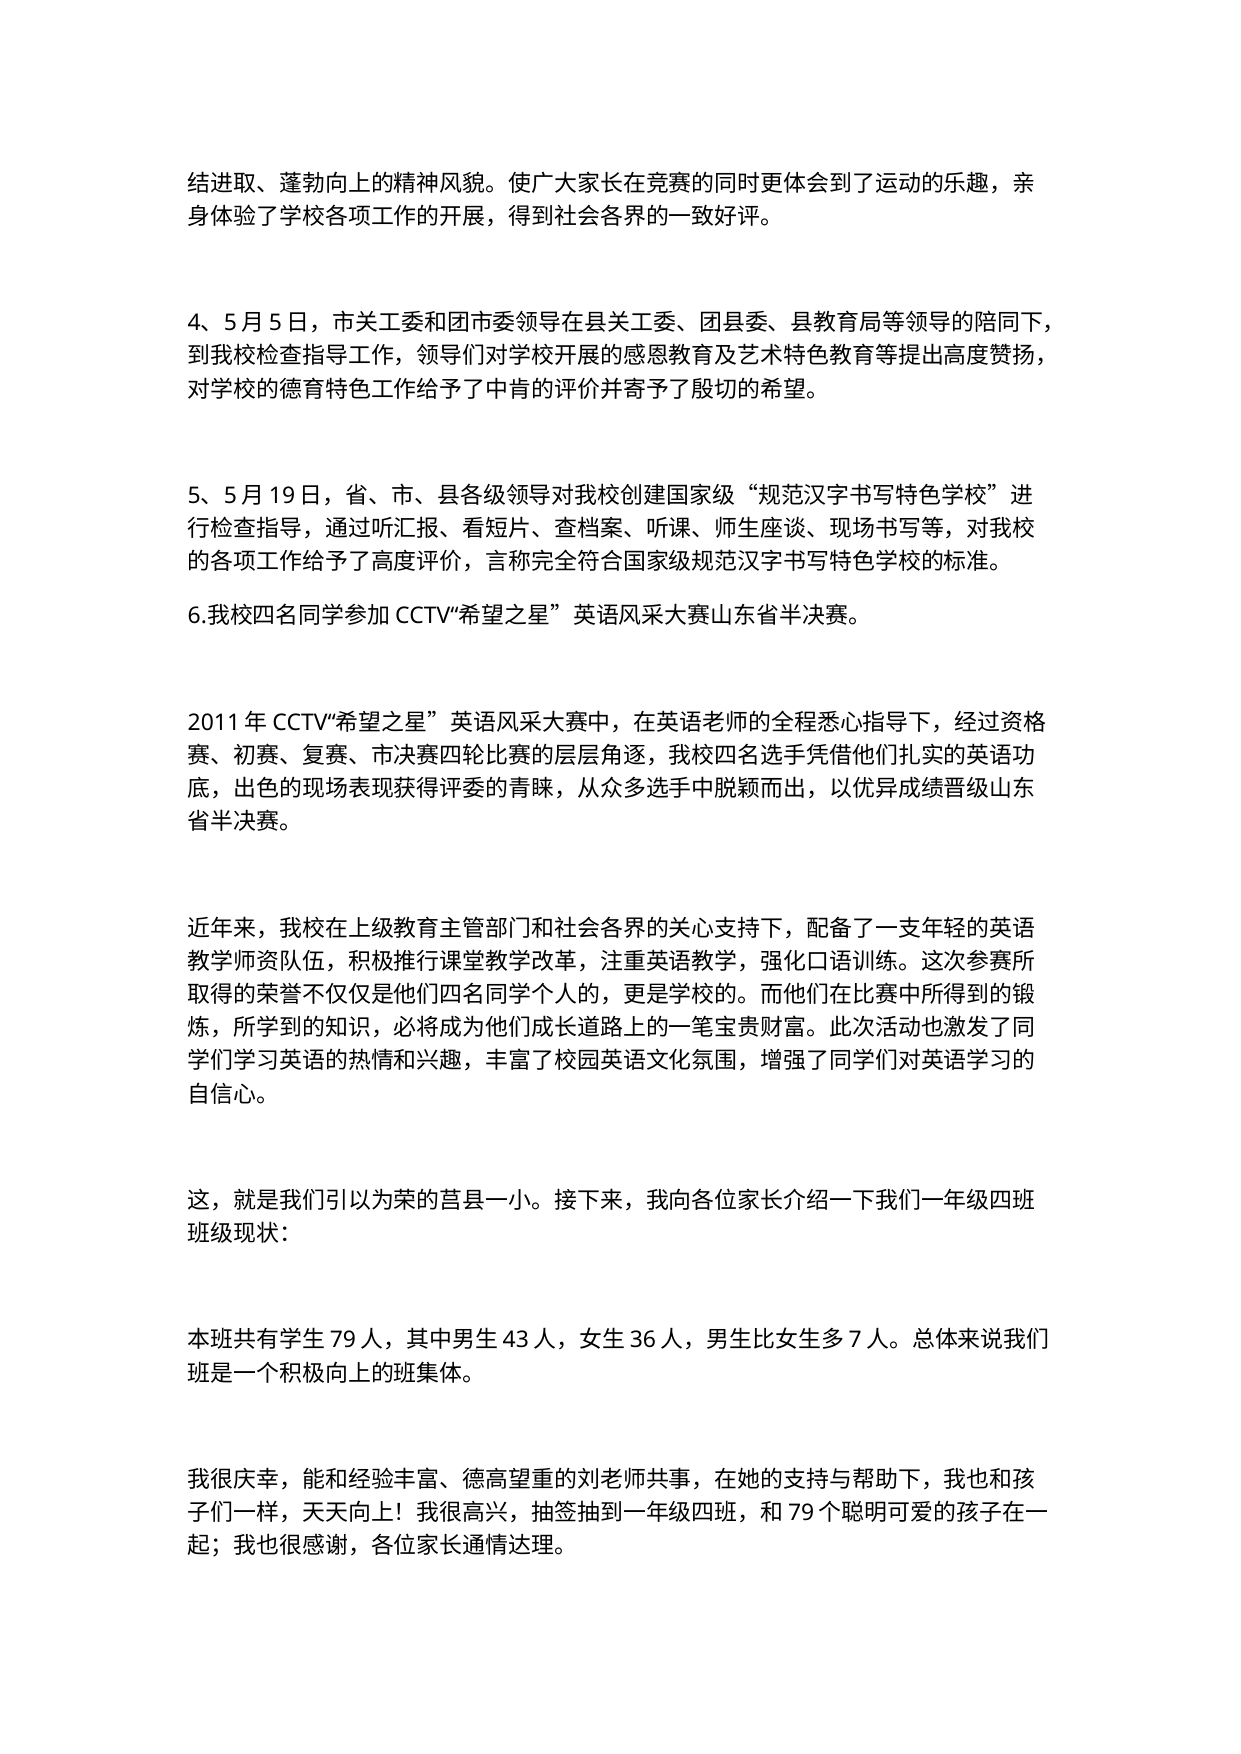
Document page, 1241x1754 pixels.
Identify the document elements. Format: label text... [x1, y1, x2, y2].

text 近年来，我校在上级教育主管部门和社会各界的关心支持下，配备了一支年轻的英语教学师资队伍，积极推行课堂教学改革，注重英语教学，强化口语训练。这次参赛所取得的荣誉不仅仅是他们四名同学个人的，更是学校的。而他们在比赛中所得到的锻炼，所学到的知识，必将成为他们成长道路上的一笔宝贵财富。此次活动也激发了同学们学习英语的热情和兴趣，丰富了校园英语文化氛围，增强了同学们对英语学习的自信心。 [187, 909, 1053, 1109]
text 4、5月5日，市关工委和团市委领导在县关工委、团县委、县教育局等领导的陪同下，到我校检查指导工作，领导们对学校开展的感恩教育及艺术特色教育等提出高度赞扬，对学校的德育特色工作给予了中肯的评价并寄予了殷切的希望。 [187, 304, 1053, 404]
text 6.我校四名同学参加CCTV“希望之星”英语风采大赛山东省半决赛。 [187, 597, 1053, 631]
text 本班共有学生79人，其中男生43人，女生36人，男生比女生多7人。总体来说我们班是一个积极向上的班集体。 [187, 1321, 1053, 1388]
text 我很庆幸，能和经验丰富、德高望重的刘老师共事，在她的支持与帮助下，我也和孩子们一样，天天向上！我很高兴，抽签抽到一年级四班，和79个聪明可爱的孩子在一起；我也很感谢，各位家长通情达理。 [187, 1461, 1053, 1560]
text 5、5月19日，省、市、县各级领导对我校创建国家级“规范汉字书写特色学校”进行检查指导，通过听汇报、看短片、查档案、听课、师生座谈、现场书写等，对我校的各项工作给予了高度评价，言称完全符合国家级规范汉字书写特色学校的标准。 [187, 477, 1053, 576]
text 这，就是我们引以为荣的莒县一小。接下来，我向各位家长介绍一下我们一年级四班班级现状： [187, 1182, 1053, 1248]
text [187, 164, 1053, 231]
text 2011年CCTV“希望之星”英语风采大赛中，在英语老师的全程悉心指导下，经过资格赛、初赛、复赛、市决赛四轮比赛的层层角逐，我校四名选手凭借他们扎实的英语功底，出色的现场表现获得评委的青睐，从众多选手中脱颖而出，以优异成绩晋级山东省半决赛。 [187, 703, 1053, 836]
